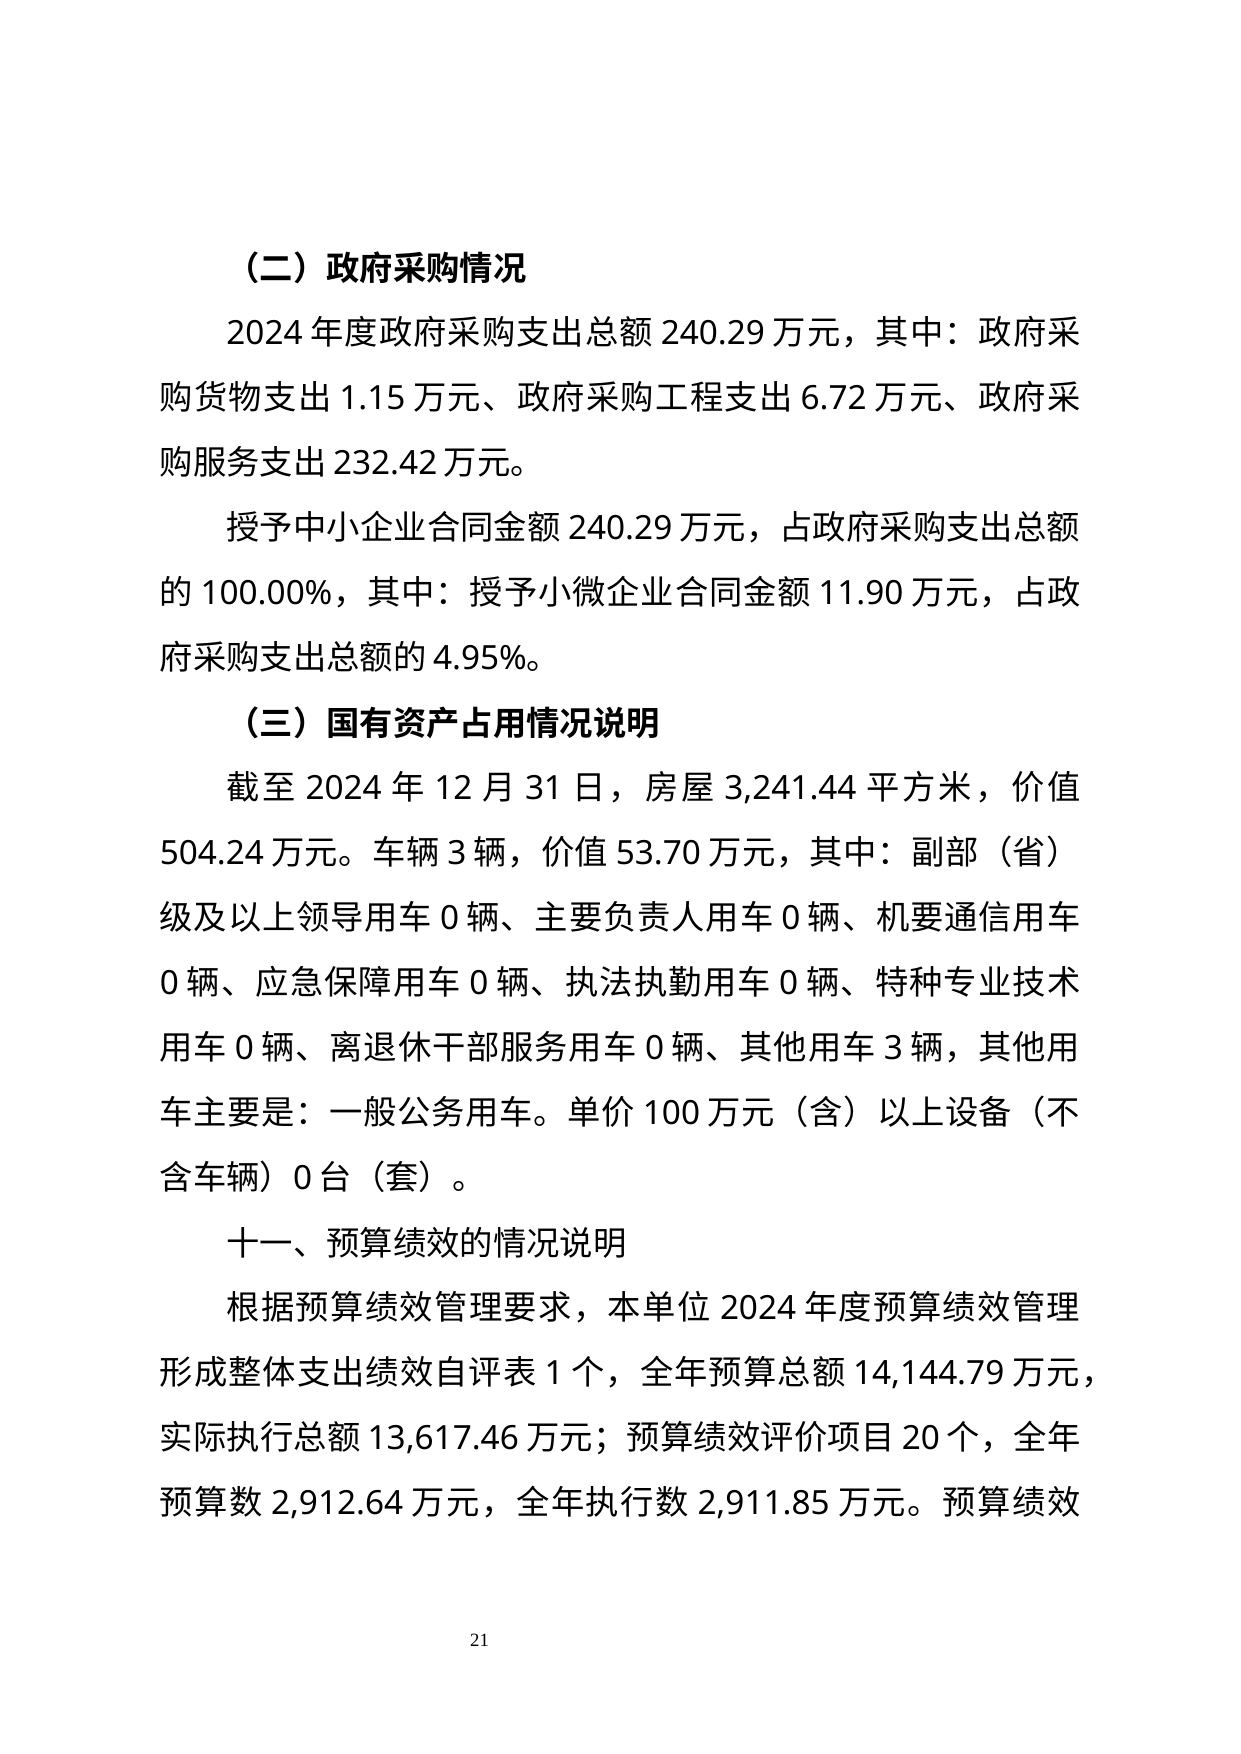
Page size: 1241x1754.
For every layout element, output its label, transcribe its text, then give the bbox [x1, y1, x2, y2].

text 截至2024年12月31日，房屋3,241.44平方米，价值504.24万元。车辆3辆，价值53.70万元，其中：副部（省）级及以上领导用车0辆、主要负责人用车0辆、机要通信用车0辆、应急保障用车0辆、执法执勤用车0辆、特种专业技术用车0辆、离退休干部服务用车0辆、其他用车3辆，其他用车主要是：一般公务用车。单价100万元（含）以上设备（不含车辆）0台（套）。 [159, 753, 1081, 1208]
text （二）政府采购情况 [159, 233, 1081, 298]
text 2024年度政府采购支出总额240.29万元，其中：政府采购货物支出1.15万元、政府采购工程支出6.72万元、政府采购服务支出232.42万元。 [159, 298, 1081, 493]
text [159, 1273, 1081, 1533]
text 授予中小企业合同金额240.29万元，占政府采购支出总额的100.00%，其中：授予小微企业合同金额11.90万元，占政府采购支出总额的4.95%。 [159, 493, 1081, 688]
text 十一、预算绩效的情况说明 [159, 1208, 1081, 1273]
text （三）国有资产占用情况说明 [159, 688, 1081, 753]
